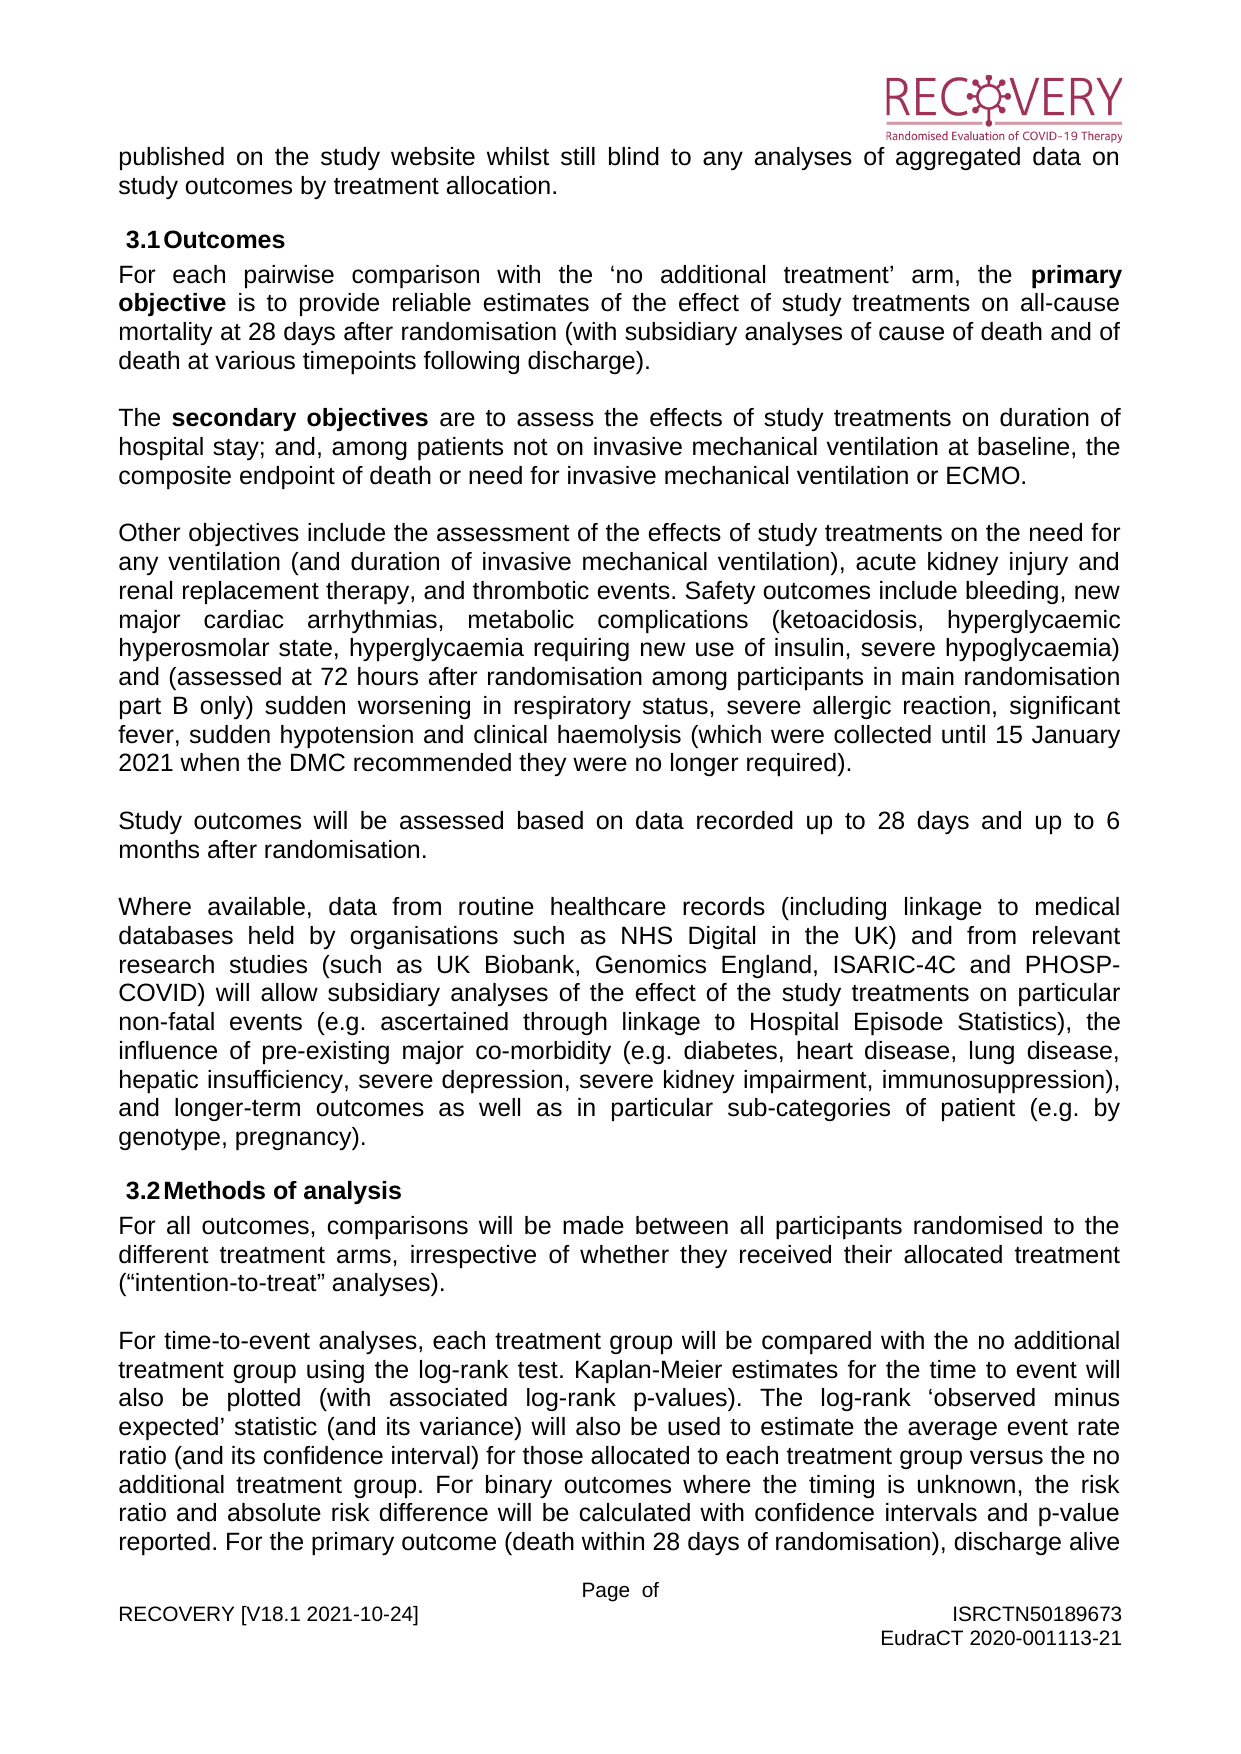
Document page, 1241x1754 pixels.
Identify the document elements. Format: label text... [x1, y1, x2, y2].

text Study outcomes will be assessed based on data recorded up to 28 days and up to 6 months after randomisation. [118, 806, 1122, 863]
text The secondary objectives are to assess the effects of study treatments on duration of hospital stay; and, among patients not on invasive mechanical ventilation at baseline, the composite endpoint of death or need for invasive mechanical ventilation or ECMO. [118, 403, 1122, 490]
subtitle Outcomes [126, 225, 1122, 253]
text For each pairwise comparison with the ‘no additional treatment’ arm, the primary objective is to provide reliable estimates of the effect of study treatments on all-cause mortality at 28 days after randomisation (with subsidiary analyses of cause of death and of death at various timepoints following discharge). [118, 260, 1122, 375]
text Where available, data from routine healthcare records (including linkage to medical databases held by organisations such as NHS Digital in the UK) and from relevant research studies (such as UK Biobank, Genomics England, ISARIC-4C and PHOSP-COVID) will allow subsidiary analyses of the effect of the study treatments on particular non-fatal events (e.g. ascertained through linkage to Hospital Episode Statistics), the influence of pre-existing major co-morbidity (e.g. diabetes, heart disease, lung disease, hepatic insufficiency, severe depression, severe kidney impairment, immunosuppression), and longer-term outcomes as well as in particular sub-categories of patient (e.g. by genotype, pregnancy). [118, 892, 1122, 1151]
subtitle Methods of analysis [126, 1176, 1122, 1205]
text For all outcomes, comparisons will be made between all participants randomised to the different treatment arms, irrespective of whether they received their allocated treatment (“intention-to-treat” analyses). [118, 1211, 1122, 1297]
text Other objectives include the assessment of the effects of study treatments on the need for any ventilation (and duration of invasive mechanical ventilation), acute kidney injury and renal replacement therapy, and thrombotic events. Safety outcomes include bleeding, new major cardiac arrhythmias, metabolic complications (ketoacidosis, hyperglycaemic hyperosmolar state, hyperglycaemia requiring new use of insulin, severe hypoglycaemia) and (assessed at 72 hours after randomisation among participants in main randomisation part B only) sudden worsening in respiratory status, severe allergic reaction, significant fever, sudden hypotension and clinical haemolysis (which were collected until 15 January 2021 when the DMC recommended they were no longer required). [118, 518, 1122, 777]
picture [886, 75, 1123, 143]
